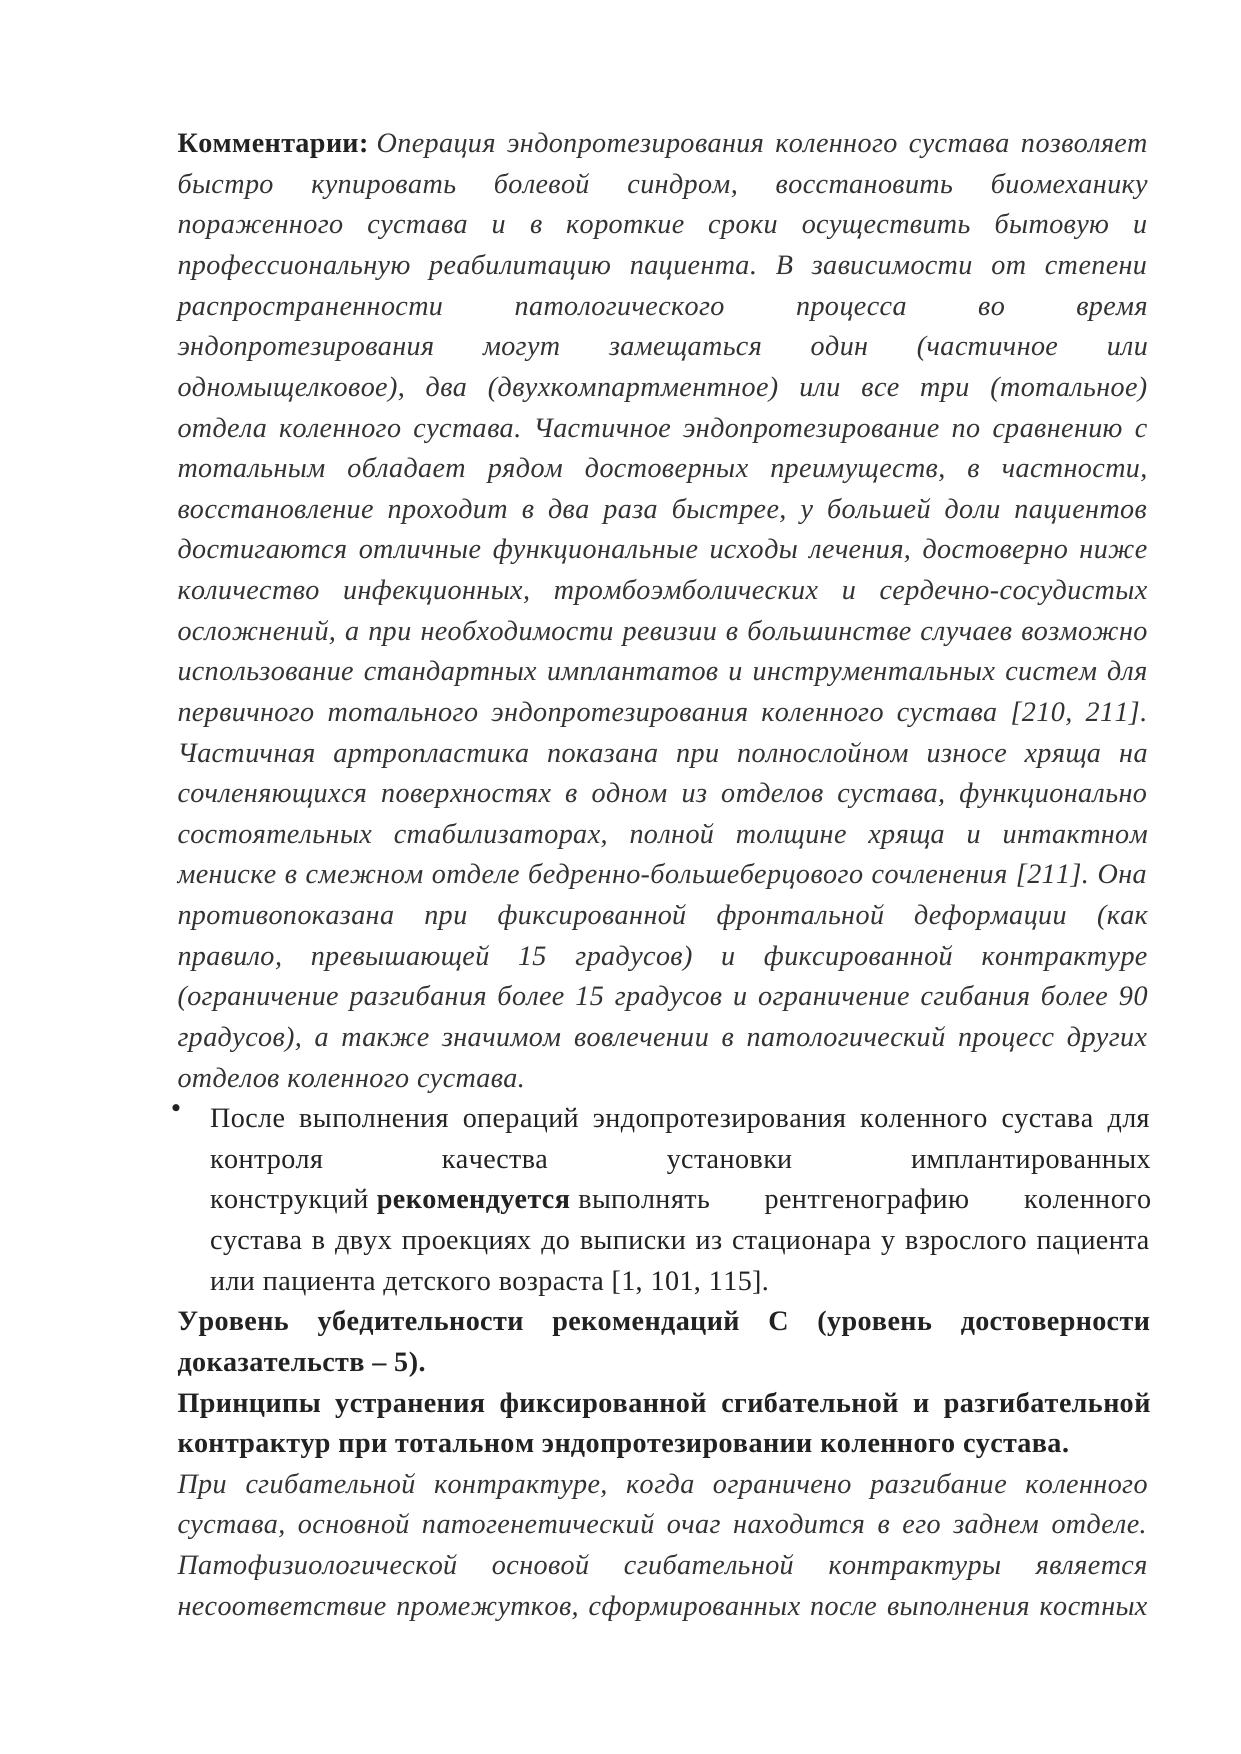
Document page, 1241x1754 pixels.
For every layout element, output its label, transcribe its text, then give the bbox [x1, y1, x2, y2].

text Уровень убедительности рекомендаций С (уровень достоверности доказательств – 5). [177, 1296, 1152, 1377]
text Принципы устранения фиксированной сгибательной и разгибательной контрактур при тотальном эндопротезировании коленного сустава. [177, 1377, 1152, 1459]
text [177, 1459, 1152, 1621]
list После выполнения операций эндопротезирования коленного сустава для контроля качества установки имплантированных конструкций рекомендуется выполнять рентгенографию коленного сустава в двух проекциях до выписки из стационара у взрослого пациента или пациента детского возраста [1, 101, 115]. [172, 1093, 1152, 1296]
text Комментарии: Операция эндопротезирования коленного сустава позволяет быстро купировать болевой синдром, восстановить биомеханику пораженного сустава и в короткие сроки осуществить бытовую и профессиональную реабилитацию пациента. В зависимости от степени распространенности патологического процесса во время эндопротезирования могут замещаться один (частичное или одномыщелковое), два (двухкомпартментное) или все три (тотальное) отдела коленного сустава. Частичное эндопротезирование по сравнению с тотальным обладает рядом достоверных преимуществ, в частности, восстановление проходит в два раза быстрее, у большей доли пациентов достигаются отличные функциональные исходы лечения, достоверно ниже количество инфекционных, тромбоэмболических и сердечно-сосудистых осложнений, а при необходимости ревизии в большинстве случаев возможно использование стандартных имплантатов и инструментальных систем для первичного тотального эндопротезирования коленного сустава [210, 211]. Частичная артропластика показана при полнослойном износе хряща на сочленяющихся поверхностях в одном из отделов сустава, функционально состоятельных стабилизаторах, полной толщине хряща и интактном мениске в смежном отделе бедренно-большеберцового сочленения [211]. Она противопоказана при фиксированной фронтальной деформации (как правило, превышающей 15 градусов) и фиксированной контрактуре (ограничение разгибания более 15 градусов и ограничение сгибания более 90 градусов), а также значимом вовлечении в патологический процесс других отделов коленного сустава. [177, 118, 1152, 1093]
